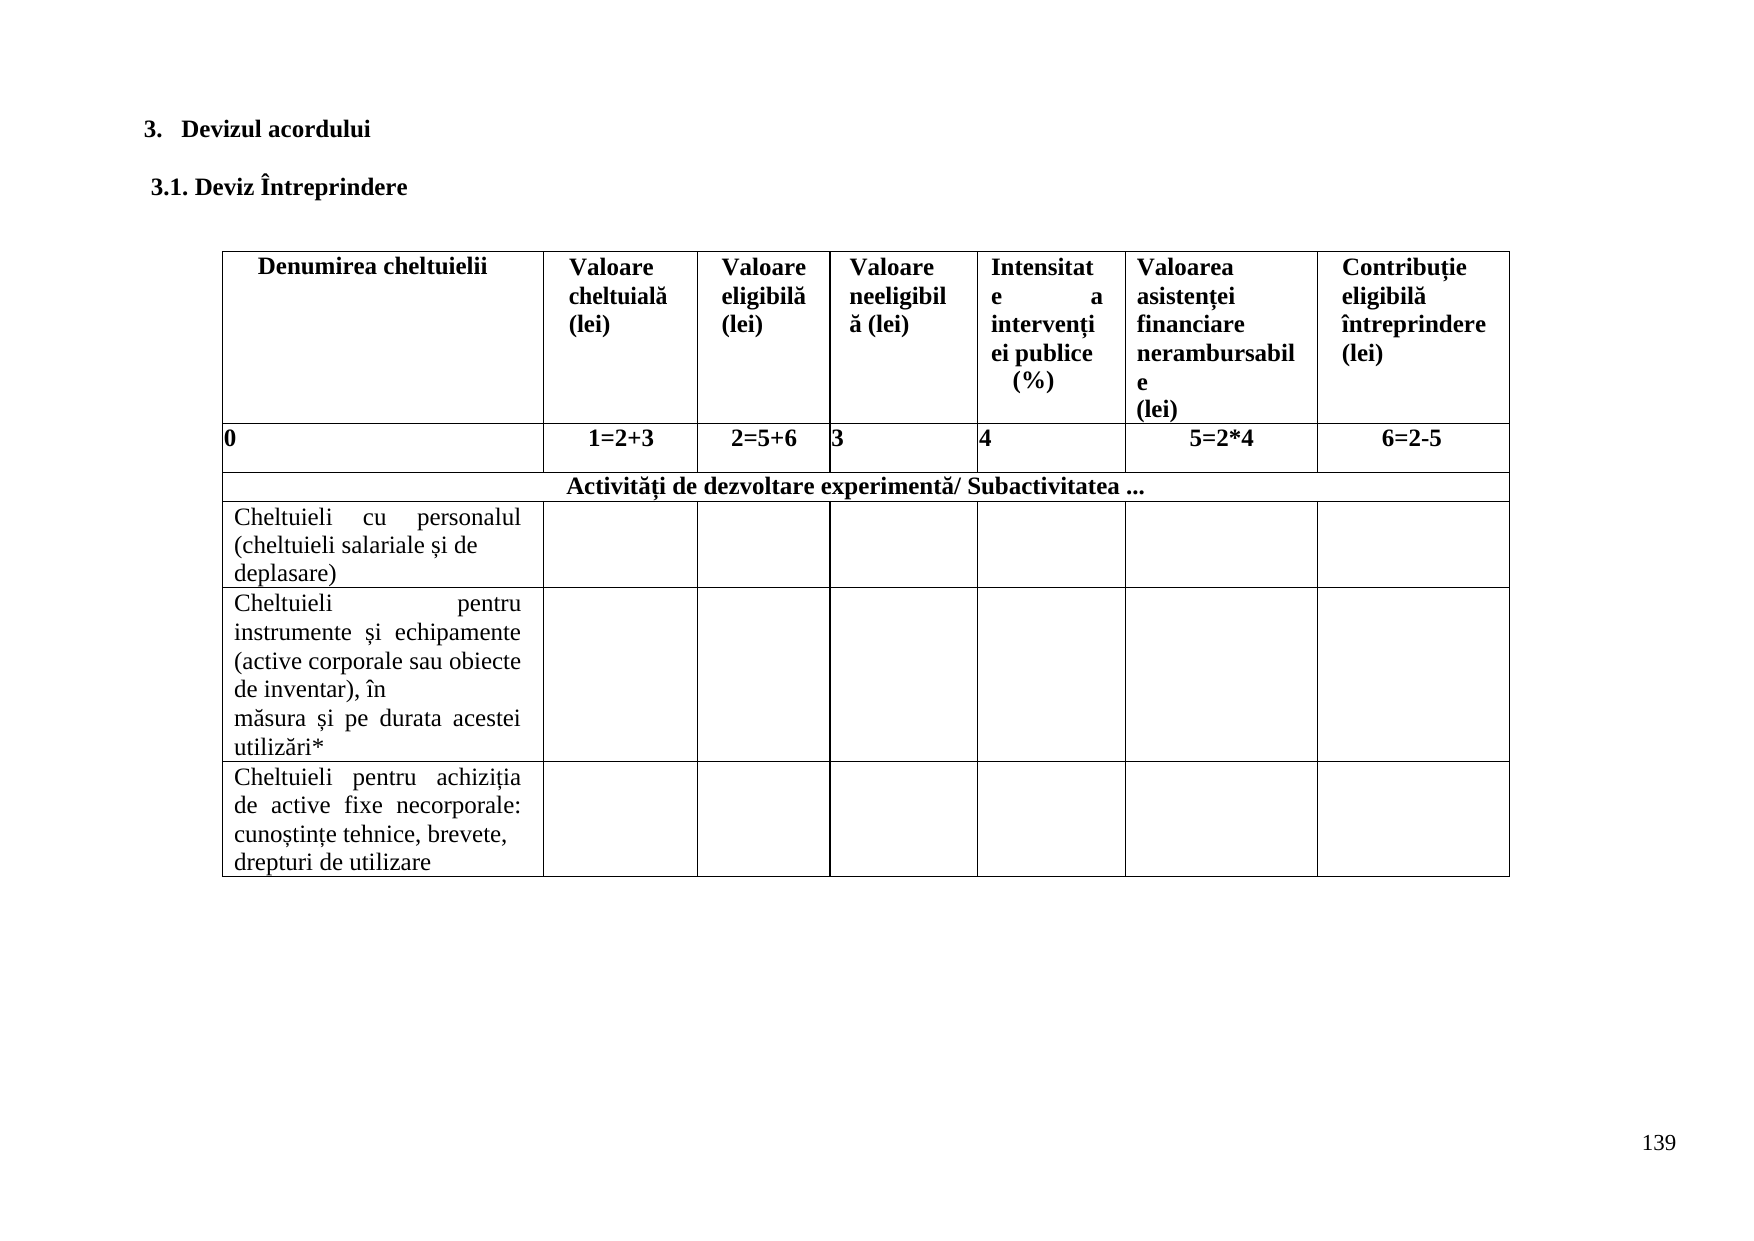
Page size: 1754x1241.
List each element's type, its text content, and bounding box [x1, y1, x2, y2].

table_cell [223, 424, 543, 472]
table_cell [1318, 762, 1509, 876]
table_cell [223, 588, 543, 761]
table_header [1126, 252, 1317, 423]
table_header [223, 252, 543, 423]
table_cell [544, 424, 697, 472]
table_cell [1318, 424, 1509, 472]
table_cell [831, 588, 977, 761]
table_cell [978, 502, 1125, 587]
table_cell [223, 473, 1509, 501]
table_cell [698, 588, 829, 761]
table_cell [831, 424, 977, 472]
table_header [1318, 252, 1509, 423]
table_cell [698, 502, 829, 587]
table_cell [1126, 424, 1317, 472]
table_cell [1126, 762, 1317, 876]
list Deviz Întreprindere [151, 172, 1654, 201]
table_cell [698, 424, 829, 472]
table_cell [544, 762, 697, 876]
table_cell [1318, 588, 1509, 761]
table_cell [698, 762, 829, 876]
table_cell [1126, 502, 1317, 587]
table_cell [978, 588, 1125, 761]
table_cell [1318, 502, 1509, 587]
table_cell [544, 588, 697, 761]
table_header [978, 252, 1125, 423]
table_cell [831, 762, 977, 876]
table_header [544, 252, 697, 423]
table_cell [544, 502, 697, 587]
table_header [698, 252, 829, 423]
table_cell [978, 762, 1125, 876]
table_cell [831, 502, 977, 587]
list Devizul acordului [144, 114, 1654, 143]
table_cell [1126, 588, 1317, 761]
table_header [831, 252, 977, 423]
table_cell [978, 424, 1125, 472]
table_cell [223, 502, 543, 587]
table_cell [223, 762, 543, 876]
